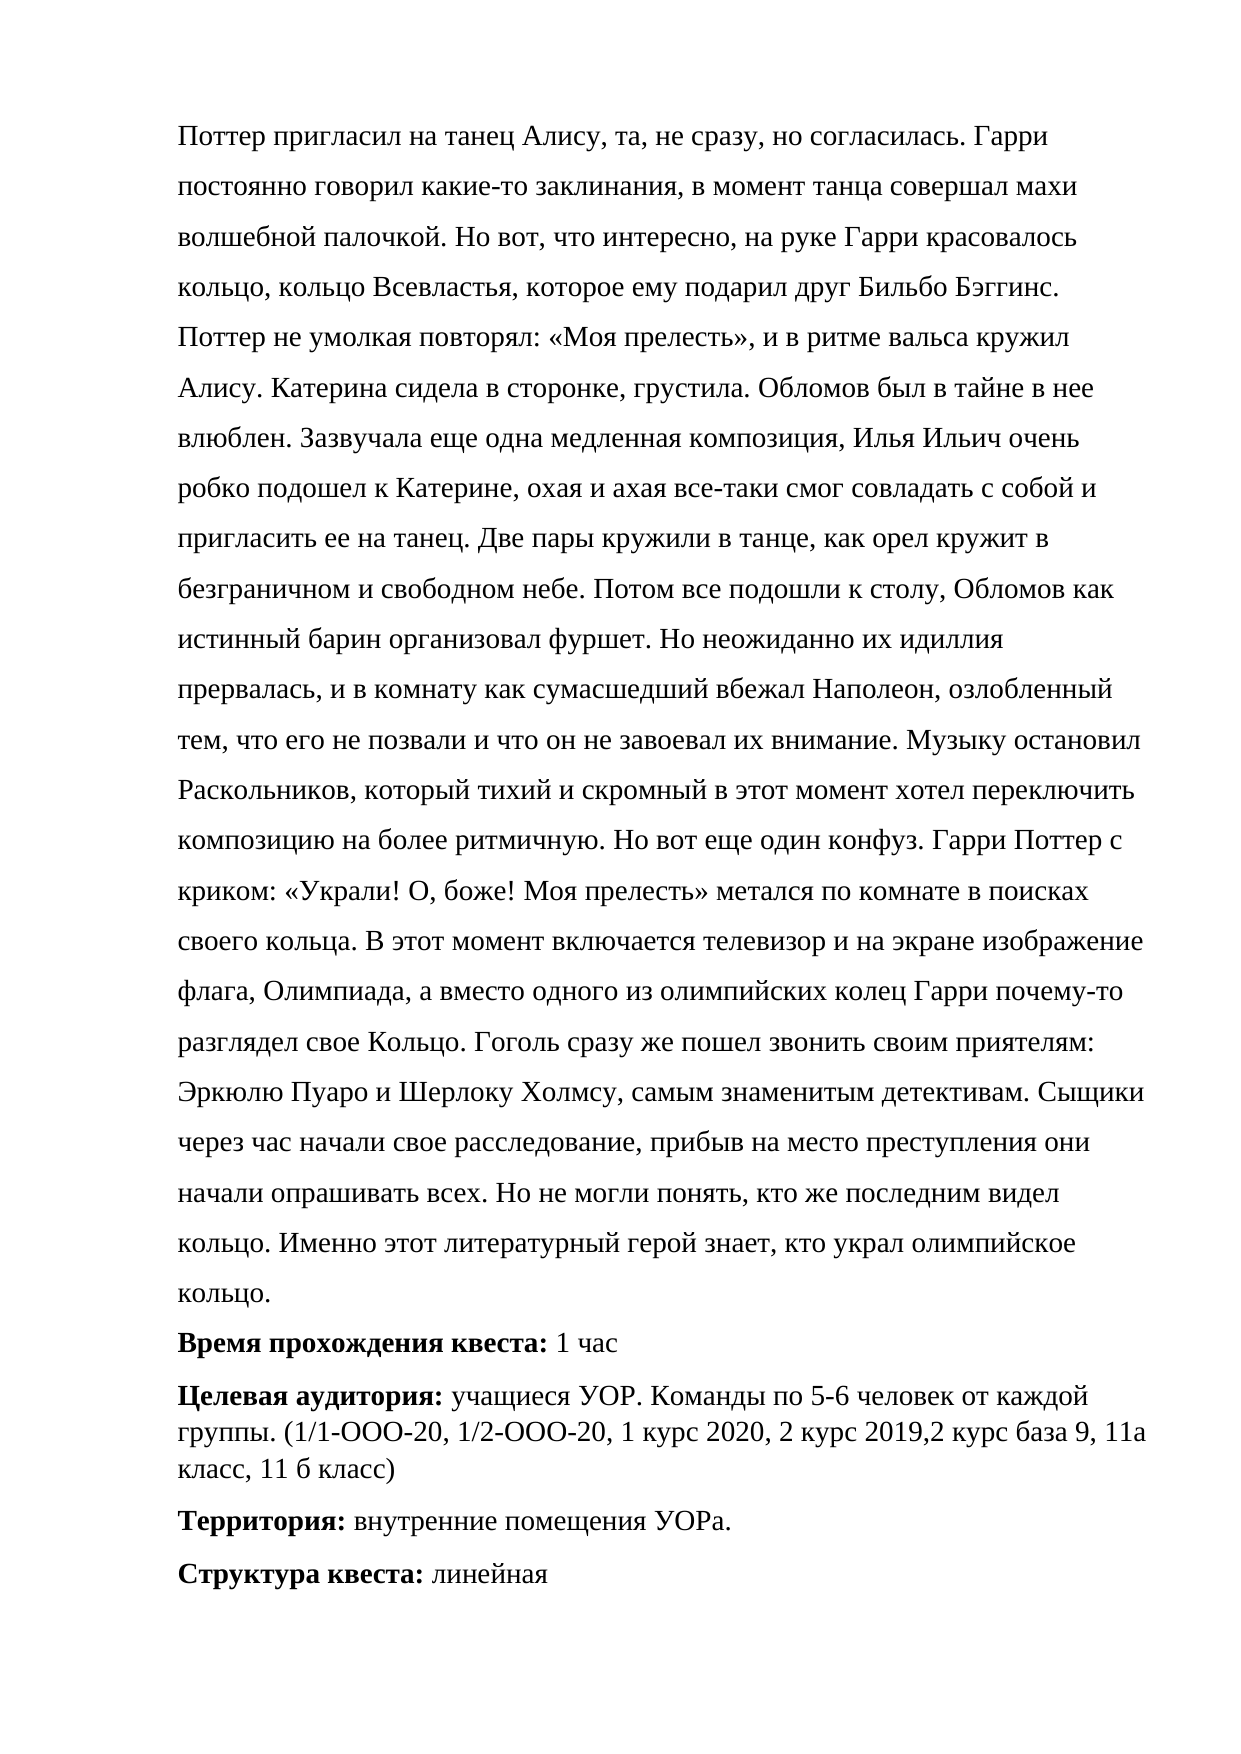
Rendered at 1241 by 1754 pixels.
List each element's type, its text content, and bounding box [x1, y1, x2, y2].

text Целевая аудитория: учащиеся УОР. Команды по 5-6 человек от каждой группы. (1/1-ООО-20, 1/2-ООО-20, 1 курс 2020, 2 курс 2019,2 курс база 9, 11а класс, 11 б класс) [177, 1378, 1152, 1484]
text Структура квеста: линейная [177, 1556, 1152, 1590]
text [177, 118, 1152, 1309]
text Территория: внутренние помещения УОРа. [177, 1503, 1152, 1537]
text Время прохождения квеста: 1 час [177, 1326, 1152, 1359]
